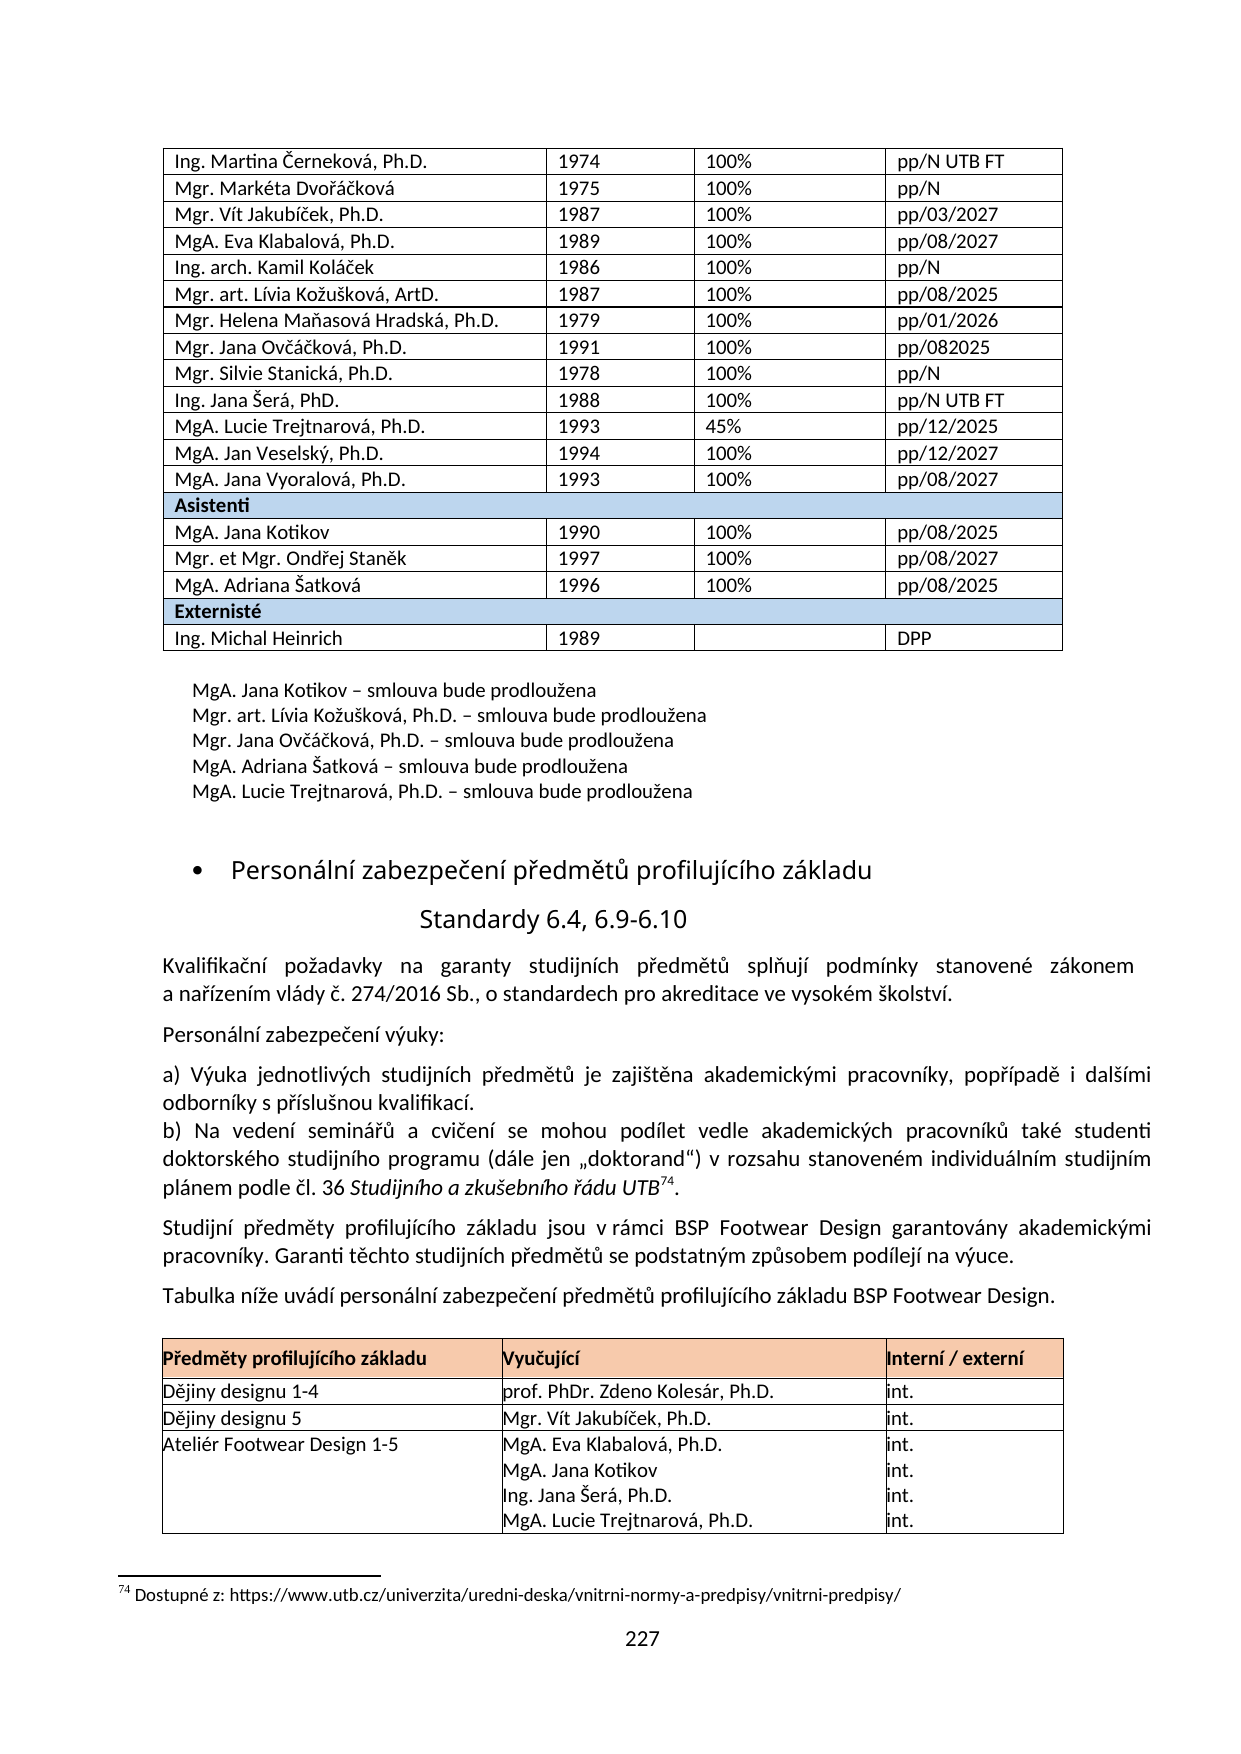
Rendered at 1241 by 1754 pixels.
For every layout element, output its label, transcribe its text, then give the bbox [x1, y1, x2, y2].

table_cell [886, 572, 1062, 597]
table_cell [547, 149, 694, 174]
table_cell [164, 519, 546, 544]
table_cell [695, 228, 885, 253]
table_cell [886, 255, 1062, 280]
text Mgr. Jana Ovčáčková, Ph.D. – smlouva bude prodloužena [118, 728, 1167, 753]
text Mgr. art. Lívia Kožušková, Ph.D. – smlouva bude prodloužena [118, 702, 1167, 728]
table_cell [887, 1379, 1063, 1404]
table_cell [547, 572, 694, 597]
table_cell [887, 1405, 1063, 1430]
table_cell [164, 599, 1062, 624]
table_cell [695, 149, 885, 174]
subtitle Personální zabezpečení předmětů profilujícího základu [193, 853, 1152, 887]
text Kvalifikační požadavky na garanty studijních předmětů splňují podmínky stanovené zákonem a nařízením vlády č. 274/2016 Sb., o standardech pro akreditace ve vysokém školství. [162, 951, 1152, 1007]
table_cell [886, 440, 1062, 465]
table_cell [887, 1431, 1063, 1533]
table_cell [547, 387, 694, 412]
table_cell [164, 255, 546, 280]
text MgA. Lucie Trejtnarová, Ph.D. – smlouva bude prodloužena [118, 778, 1167, 804]
text Personální zabezpečení výuky: [118, 1020, 1152, 1048]
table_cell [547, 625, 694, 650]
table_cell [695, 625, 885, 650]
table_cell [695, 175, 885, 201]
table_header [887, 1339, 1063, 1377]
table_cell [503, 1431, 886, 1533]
text MgA. Adriana Šatková – smlouva bude prodloužena [118, 753, 1167, 778]
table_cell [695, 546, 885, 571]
text b) Na vedení seminářů a cvičení se mohou podílet vedle akademických pracovníků také studenti doktorského studijního programu (dále jen „doktorand“) v rozsahu stanoveném individuálním studijním plánem podle čl. 36 Studijního a zkušebního řádu UTB. [162, 1117, 1152, 1201]
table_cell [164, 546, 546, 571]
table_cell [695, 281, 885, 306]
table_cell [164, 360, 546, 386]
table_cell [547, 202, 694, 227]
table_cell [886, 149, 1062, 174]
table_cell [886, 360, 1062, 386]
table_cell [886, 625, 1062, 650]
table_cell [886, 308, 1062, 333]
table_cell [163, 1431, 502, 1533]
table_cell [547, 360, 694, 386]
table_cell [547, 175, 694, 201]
text a) Výuka jednotlivých studijních předmětů je zajištěna akademickými pracovníky, popřípadě i dalšími odborníky s příslušnou kvalifikací. [162, 1061, 1152, 1117]
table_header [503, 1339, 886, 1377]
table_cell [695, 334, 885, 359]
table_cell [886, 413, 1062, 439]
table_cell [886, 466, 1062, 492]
text MgA. Jana Kotikov – smlouva bude prodloužena [118, 677, 1152, 702]
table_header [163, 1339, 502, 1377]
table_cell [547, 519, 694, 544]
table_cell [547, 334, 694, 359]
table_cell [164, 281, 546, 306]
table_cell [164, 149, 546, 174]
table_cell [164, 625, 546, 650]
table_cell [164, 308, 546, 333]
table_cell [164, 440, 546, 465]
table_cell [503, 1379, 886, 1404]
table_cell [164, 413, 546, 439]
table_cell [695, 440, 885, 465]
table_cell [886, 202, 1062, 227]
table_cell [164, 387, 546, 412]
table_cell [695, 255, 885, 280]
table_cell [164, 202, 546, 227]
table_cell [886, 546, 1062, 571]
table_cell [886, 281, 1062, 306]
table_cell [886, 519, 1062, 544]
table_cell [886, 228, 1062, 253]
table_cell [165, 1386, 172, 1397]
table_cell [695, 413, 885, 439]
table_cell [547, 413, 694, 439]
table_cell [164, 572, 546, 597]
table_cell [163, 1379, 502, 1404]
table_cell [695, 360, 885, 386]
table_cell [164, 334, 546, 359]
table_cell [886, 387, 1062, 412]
text Tabulka níže uvádí personální zabezpečení předmětů profilujícího základu BSP Footwear Design. [162, 1282, 1167, 1310]
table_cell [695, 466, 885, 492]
subtitle Standardy 6.4, 6.9-6.10 [378, 902, 1152, 936]
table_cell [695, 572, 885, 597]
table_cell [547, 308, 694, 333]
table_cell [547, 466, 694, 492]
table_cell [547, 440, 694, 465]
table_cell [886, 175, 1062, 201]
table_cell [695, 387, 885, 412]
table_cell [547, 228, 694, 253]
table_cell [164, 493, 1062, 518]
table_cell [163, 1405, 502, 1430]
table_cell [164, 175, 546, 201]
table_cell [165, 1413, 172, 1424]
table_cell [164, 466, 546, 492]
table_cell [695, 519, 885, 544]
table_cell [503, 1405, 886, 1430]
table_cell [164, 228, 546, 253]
text Studijní předměty profilujícího základu jsou v rámci BSP Footwear Design garantovány akademickými pracovníky. Garanti těchto studijních předmětů se podstatným způsobem podílejí na výuce. [162, 1213, 1152, 1269]
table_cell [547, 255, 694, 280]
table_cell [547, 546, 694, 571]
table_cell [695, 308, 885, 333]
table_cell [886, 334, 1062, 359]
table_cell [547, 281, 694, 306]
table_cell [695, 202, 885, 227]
